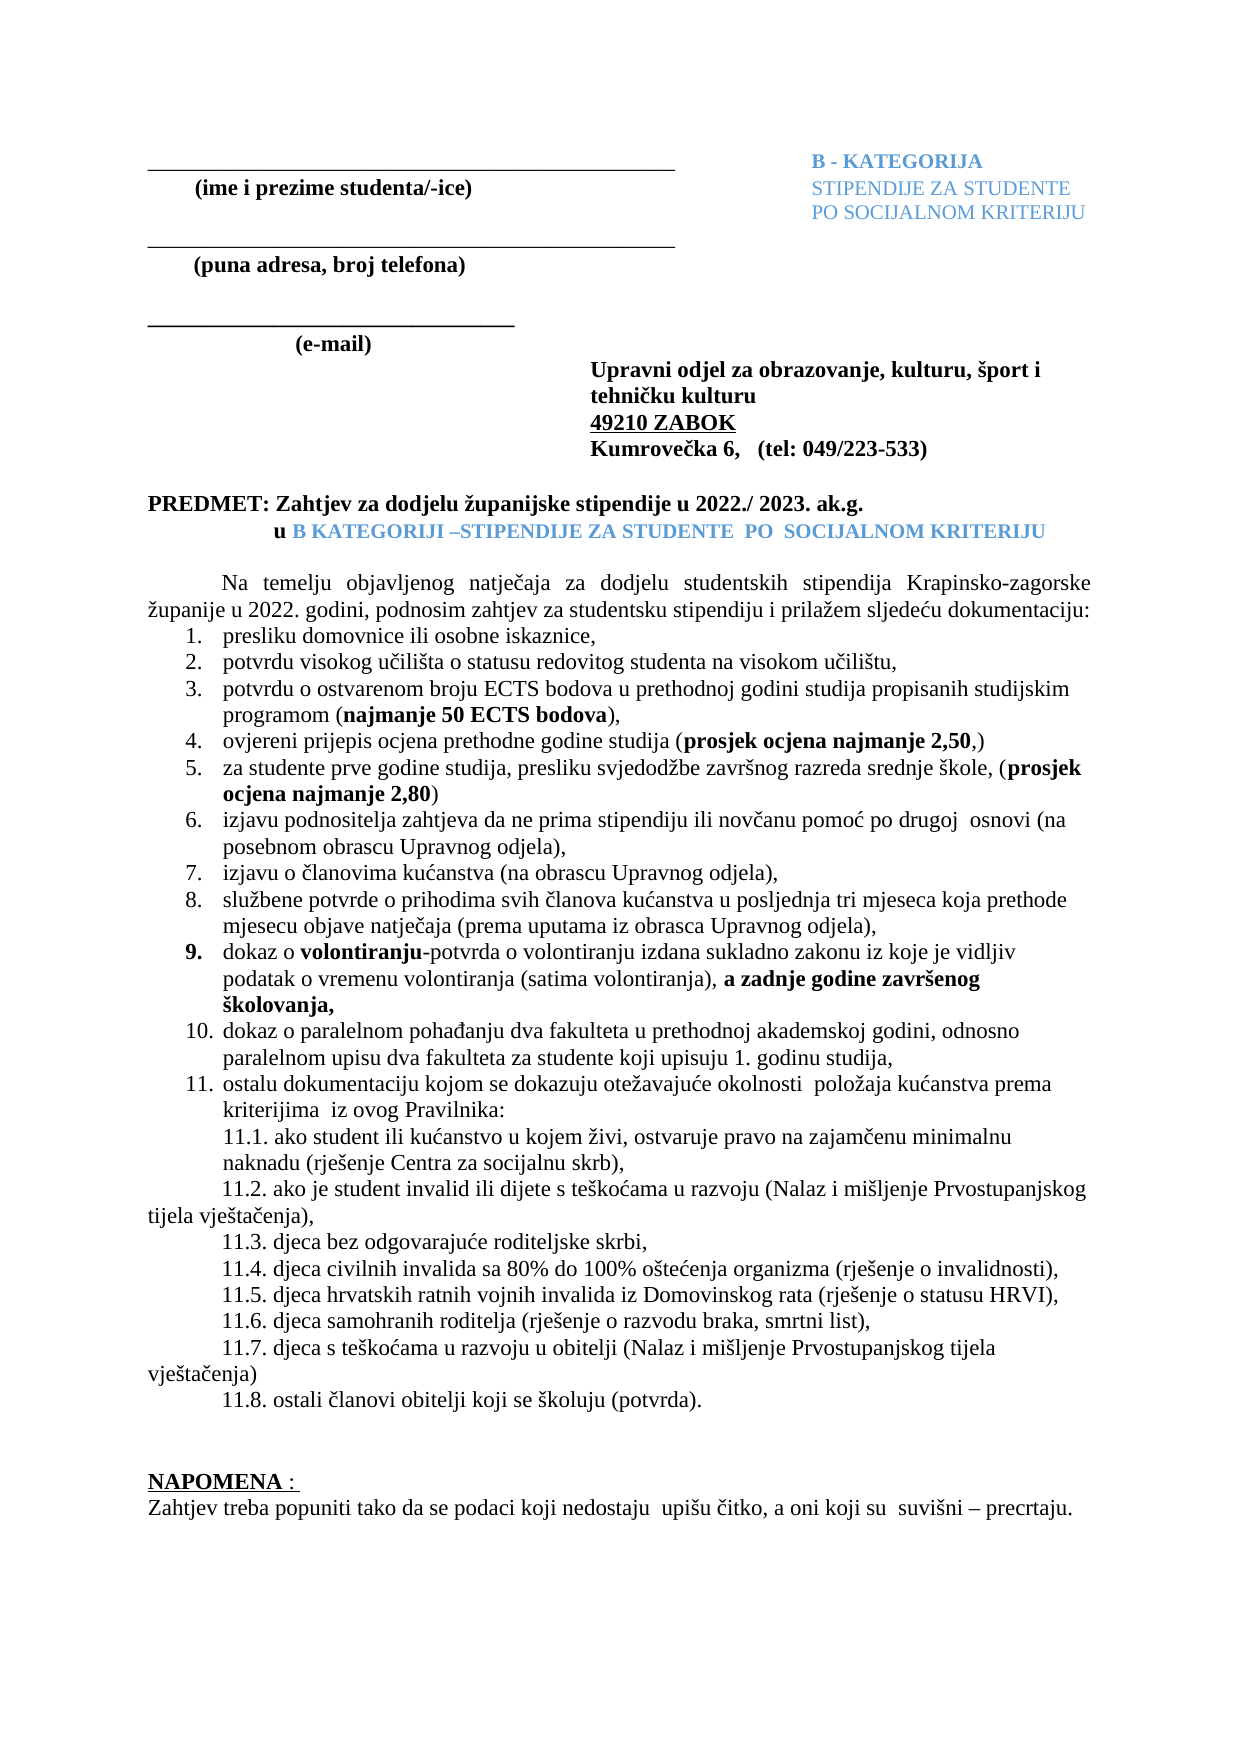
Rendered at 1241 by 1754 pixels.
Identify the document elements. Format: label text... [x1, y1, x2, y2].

text Zahtjev treba popuniti tako da se podaci koji nedostaju upišu čitko, a oni koji su suvišni – precrtaju. [148, 1494, 1093, 1521]
text 11.5. djeca hrvatskih ratnih vojnih invalida iz Domovinskog rata (rješenje o statusu HRVI), [148, 1281, 1093, 1307]
text 11.4. djeca civilnih invalida sa 80% do 100% oštećenja organizma (rješenje o invalidnosti), [148, 1254, 1093, 1281]
list službene potvrde o prihodima svih članova kućanstva u posljednja tri mjeseca koja prethode mjesecu objave natječaja (prema uputama iz obrasca Upravnog odjela), [185, 886, 1093, 938]
list izjavu podnositelja zahtjeva da ne prima stipendiju ili novčanu pomoć po drugoj osnovi (na posebnom obrascu Upravnog odjela), [185, 807, 1093, 859]
text (puna adresa, broj telefona) [148, 251, 1093, 277]
text u B KATEGORIJI –STIPENDIJE ZA STUDENTE PO SOCIJALNOM KRITERIJU [148, 517, 1093, 543]
list potvrdu o ostvarenom broju ECTS bodova u prethodnoj godini studija propisanih studijskim programom (najmanje 50 ECTS bodova), [185, 675, 1093, 727]
text 49210 ZABOK [516, 409, 1093, 435]
text 11.1. ako student ili kućanstvo u kojem živi, ostvaruje pravo na zajamčenu minimalnu naknadu (rješenje Centra za socijalnu skrb), [223, 1123, 1093, 1176]
text (e-mail) [148, 330, 1093, 356]
text Kumrovečka 6, (tel: 049/223-533) [516, 435, 1093, 462]
text 11.2. ako je student invalid ili dijete s teškoćama u razvoju (Nalaz i mišljenje Prvostupanjskog tijela vještačenja), [148, 1176, 1093, 1228]
list ostalu dokumentaciju kojom se dokazuju otežavajuće okolnosti položaja kućanstva prema kriterijima iz ovog Pravilnika: [185, 1070, 1093, 1123]
text (ime i prezime studenta/-ice) STIPENDIJE ZA STUDENTE PO SOCIJALNOM KRITERIJU [148, 174, 1107, 224]
text 11.7. djeca s teškoćama u razvoju u obitelji (Nalaz i mišljenje Prvostupanjskog tijela vještačenja) [148, 1334, 1093, 1386]
text 11.8. ostali članovi obitelji koji se školuju (potvrda). [148, 1386, 1093, 1413]
text ________________________________ [148, 303, 1093, 330]
list dokaz o paralelnom pohađanju dva fakulteta u prethodnoj akademskoj godini, odnosno paralelnom upisu dva fakulteta za studente koji upisuju 1. godinu studija, [185, 1017, 1093, 1070]
text tehničku kulturu [516, 382, 1093, 409]
text 11.6. djeca samohranih roditelja (rješenje o razvodu braka, smrtni list), [148, 1307, 1093, 1334]
text ______________________________________________ [148, 224, 1093, 251]
list potvrdu visokog učilišta o statusu redovitog studenta na visokom učilištu, [185, 648, 1093, 675]
text ______________________________________________ B - KATEGORIJA [148, 148, 1093, 174]
text Upravni odjel za obrazovanje, kulturu, šport i [516, 356, 1093, 382]
text Na temelju objavljenog natječaja za dodjelu studentskih stipendija Krapinsko-zagorske županije u 2022. godini, podnosim zahtjev za studentsku stipendiju i prilažem sljedeću dokumentaciju: [148, 569, 1093, 622]
list izjavu o članovima kućanstva (na obrascu Upravnog odjela), [185, 859, 1093, 886]
list presliku domovnice ili osobne iskaznice, [185, 622, 1093, 648]
text NAPOMENA : [148, 1468, 1093, 1494]
list dokaz o volontiranju-potvrda o volontiranju izdana sukladno zakonu iz koje je vidljiv podatak o vremenu volontiranja (satima volontiranja), a zadnje godine završenog školovanja, [185, 938, 1093, 1017]
list za studente prve godine studija, presliku svjedodžbe završnog razreda srednje škole, (prosjek ocjena najmanje 2,80) [185, 754, 1093, 807]
list ovjereni prijepis ocjena prethodne godine studija (prosjek ocjena najmanje 2,50,) [185, 727, 1093, 754]
text 11.3. djeca bez odgovarajuće roditeljske skrbi, [148, 1228, 1093, 1254]
text PREDMET: Zahtjev za dodjelu županijske stipendije u 2022./ 2023. ak.g. [148, 490, 1093, 517]
